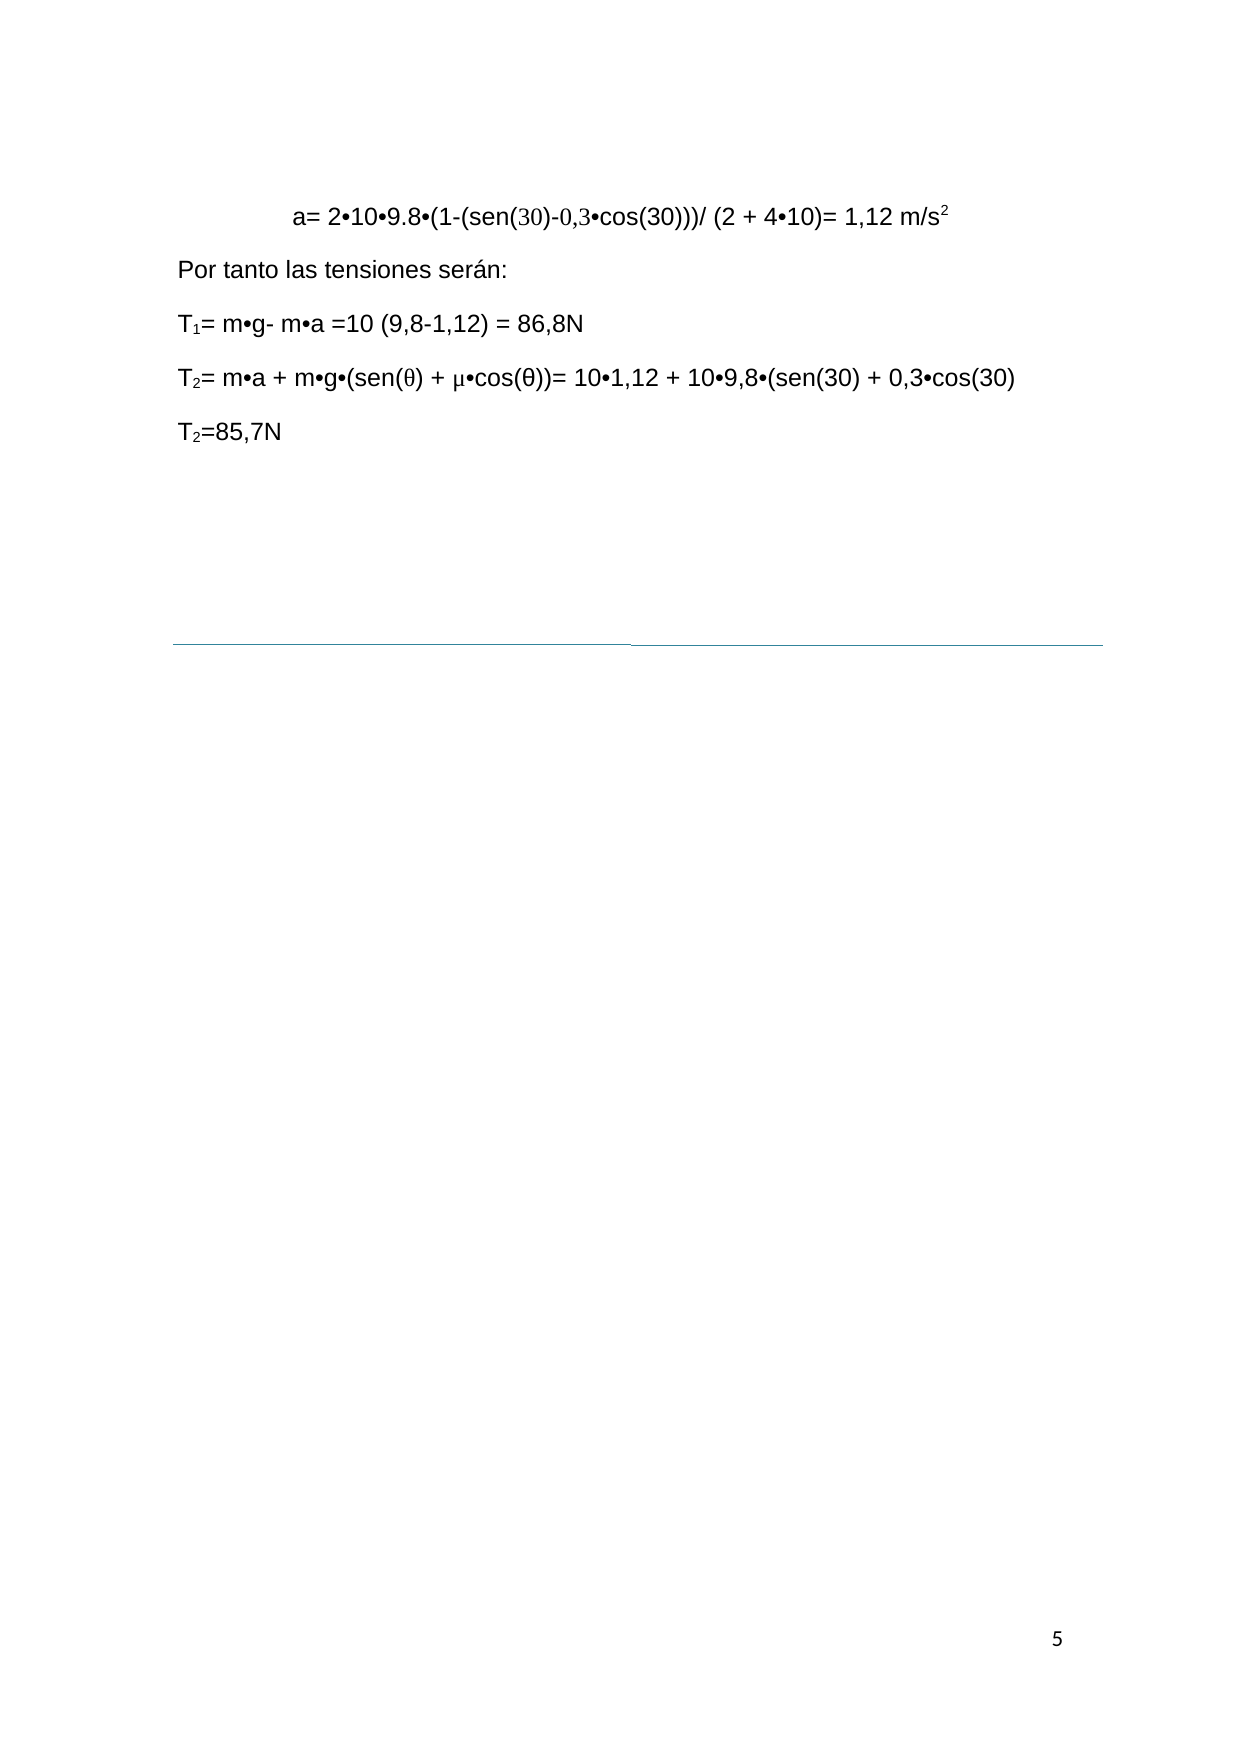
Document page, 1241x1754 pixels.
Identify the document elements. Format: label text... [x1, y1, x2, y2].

text a= 2•10•9.8•(1-(sen(30)-0,3•cos(30)))/ (2 + 4•10)= 1,12 m/s2 [177, 201, 1063, 230]
text T2=85,7N [177, 417, 1063, 446]
text T1= m•g- m•a =10 (9,8-1,12) = 86,8N [177, 309, 1063, 338]
text T2= m•a + m•g•(sen(θ) + μ•cos(θ))= 10•1,12 + 10•9,8•(sen(30) + 0,3•cos(30) [177, 363, 1063, 392]
text Por tanto las tensiones serán: [177, 255, 1063, 284]
